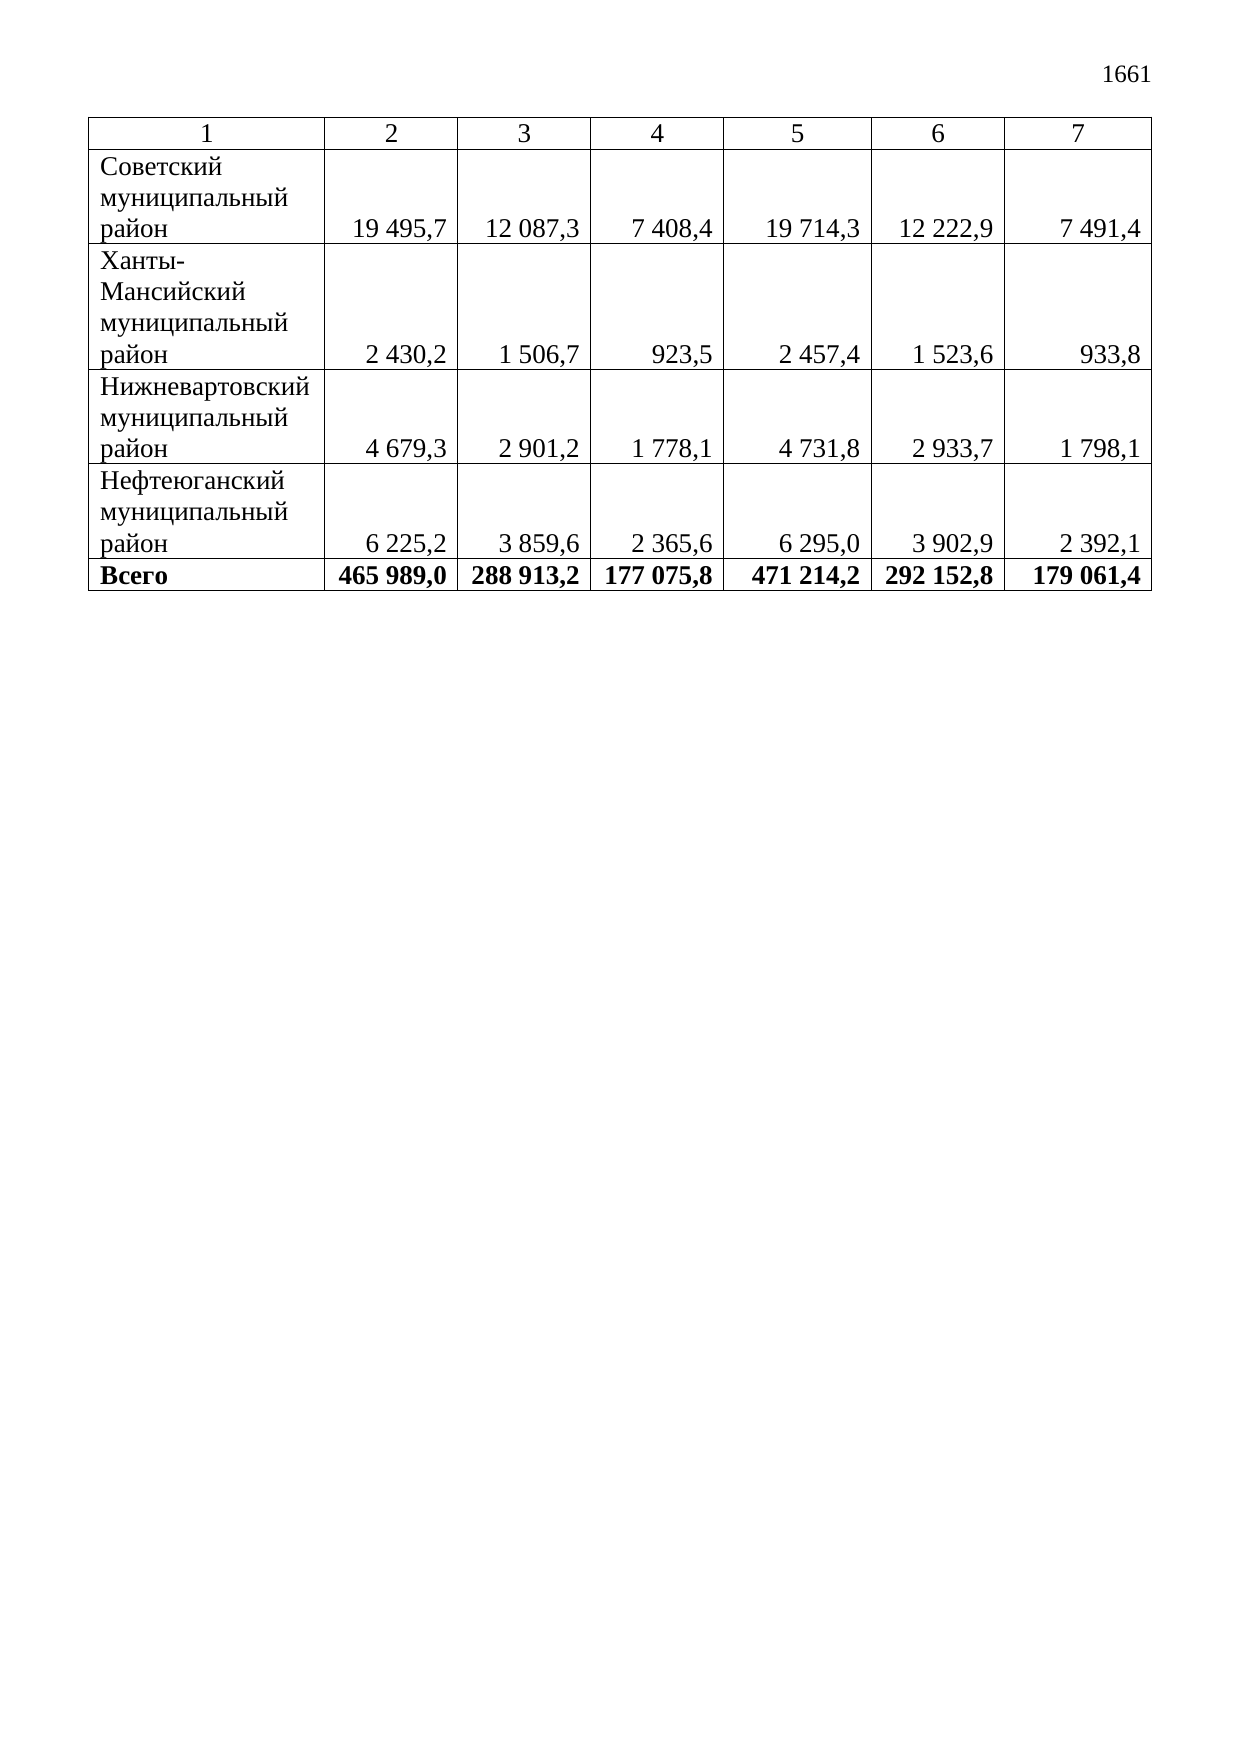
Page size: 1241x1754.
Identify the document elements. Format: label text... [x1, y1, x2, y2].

table_cell 1 506,7 [458, 244, 590, 369]
table_cell 7 491,4 [1005, 150, 1151, 243]
table_cell 465 989,0 [325, 559, 457, 590]
table_cell 19 714,3 [724, 150, 871, 243]
table_cell 3 902,9 [872, 464, 1004, 558]
table_cell 4 679,3 [325, 370, 457, 463]
table_cell Нефтеюганский муниципальный район [89, 464, 324, 558]
table_cell Советский муниципальный район [89, 150, 324, 243]
table_cell 923,5 [591, 244, 723, 369]
table_cell 2 365,6 [591, 464, 723, 558]
table_cell 6 295,0 [724, 464, 871, 558]
table_cell 3 859,6 [458, 464, 590, 558]
table_header 5 [724, 118, 871, 149]
table_header 7 [1005, 118, 1151, 149]
table_cell 2 392,1 [1005, 464, 1151, 558]
table_cell Всего [89, 559, 324, 590]
table_cell 2 457,4 [724, 244, 871, 369]
table_cell 933,8 [1005, 244, 1151, 369]
table_header 6 [872, 118, 1004, 149]
table_cell 6 225,2 [325, 464, 457, 558]
table_header 4 [591, 118, 723, 149]
table_header 1 [89, 118, 324, 149]
table_cell 2 933,7 [872, 370, 1004, 463]
table_cell 4 731,8 [724, 370, 871, 463]
table_header 2 [325, 118, 457, 149]
table_cell 19 495,7 [325, 150, 457, 243]
table_cell 12 222,9 [872, 150, 1004, 243]
table_cell 7 408,4 [591, 150, 723, 243]
table_cell 288 913,2 [458, 559, 590, 590]
table_cell 1 778,1 [591, 370, 723, 463]
table_cell 177 075,8 [591, 559, 723, 590]
table_cell 2 430,2 [325, 244, 457, 369]
table_cell Ханты-Мансийский муниципальный район [89, 244, 324, 369]
table_cell 179 061,4 [1005, 559, 1151, 590]
table_cell 1 523,6 [872, 244, 1004, 369]
table_cell 2 901,2 [458, 370, 590, 463]
table_header 3 [458, 118, 590, 149]
table_cell Нижневартовский муниципальный район [89, 370, 324, 463]
table_cell 12 087,3 [458, 150, 590, 243]
table_cell 1 798,1 [1005, 370, 1151, 463]
table_cell 292 152,8 [872, 559, 1004, 590]
table_cell 471 214,2 [724, 559, 871, 590]
